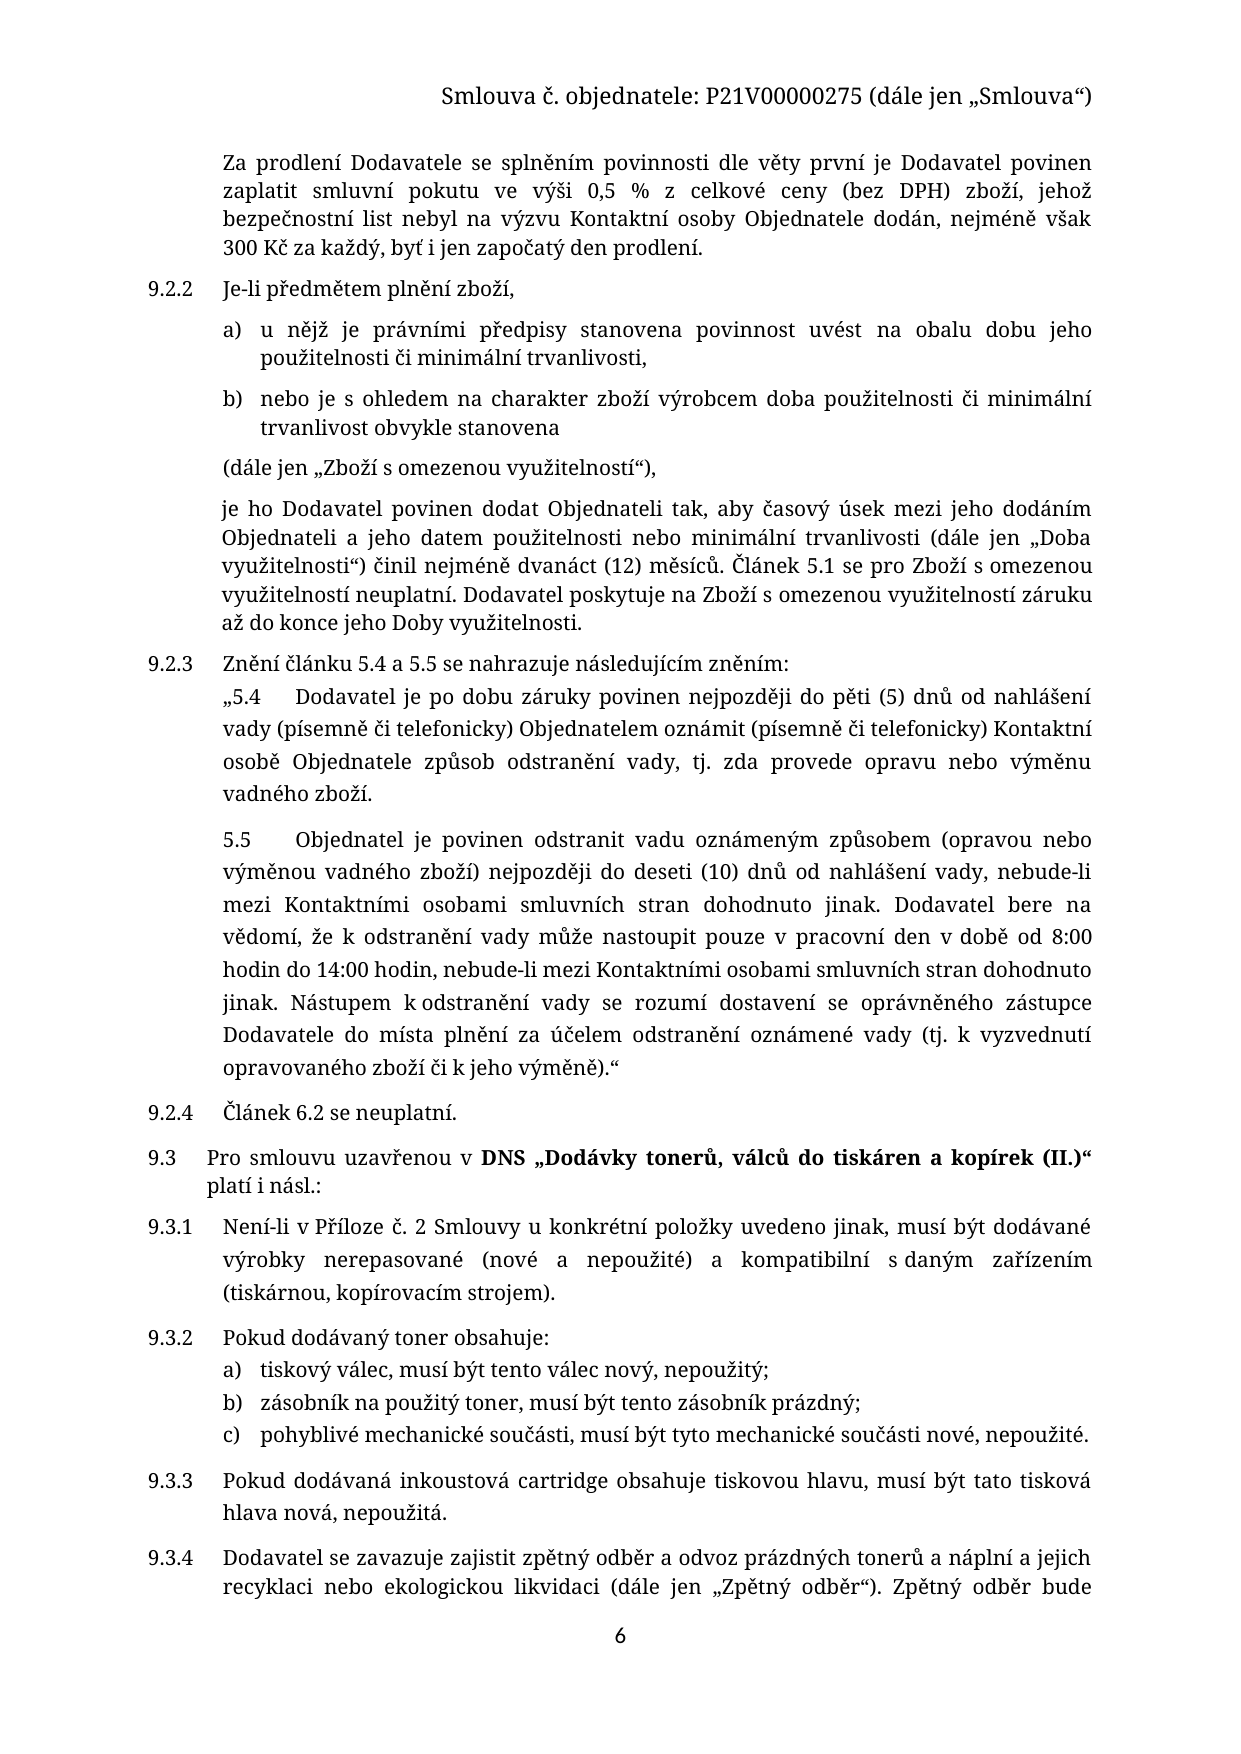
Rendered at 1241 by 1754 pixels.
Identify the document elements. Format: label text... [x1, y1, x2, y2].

list nebo je s ohledem na charakter zboží výrobcem doba použitelnosti či minimální trvanlivost obvykle stanovena [223, 384, 1093, 441]
list Pro smlouvu uzavřenou v DNS „Dodávky tonerů, válců do tiskáren a kopírek (II.)“ platí i násl.: [148, 1143, 1093, 1200]
list Pokud dodávaný toner obsahuje: [148, 1323, 1093, 1351]
list „5.4 Dodavatel je po dobu záruky povinen nejpozději do pěti (5) dnů od nahlášení vady (písemně či telefonicky) Objednatelem oznámit (písemně či telefonicky) Kontaktní osobě Objednatele způsob odstranění vady, tj. zda provede opravu nebo výměnu vadného zboží. [223, 682, 1093, 808]
text je ho Dodavatel povinen dodat Objednateli tak, aby časový úsek mezi jeho dodáním Objednateli a jeho datem použitelnosti nebo minimální trvanlivosti (dále jen „Doba využitelnosti“) činil nejméně dvanáct (12) měsíců. Článek 5.1 se pro Zboží s omezenou využitelností neuplatní. Dodavatel poskytuje na Zboží s omezenou využitelností záruku až do konce jeho Doby využitelnosti. [221, 494, 1093, 637]
list zásobník na použitý toner, musí být tento zásobník prázdný; [223, 1388, 1093, 1416]
list Je-li předmětem plnění zboží, [148, 274, 1093, 302]
text (dále jen „Zboží s omezenou využitelností“), [223, 453, 1093, 482]
list 5.5 Objednatel je povinen odstranit vadu oznámeným způsobem (opravou nebo výměnou vadného zboží) nejpozději do deseti (10) dnů od nahlášení vady, nebude-li mezi Kontaktními osobami smluvních stran dohodnuto jinak. Dodavatel bere na vědomí, že k odstranění vady může nastoupit pouze v pracovní den v době od 8:00 hodin do 14:00 hodin, nebude-li mezi Kontaktními osobami smluvních stran dohodnuto jinak. Nástupem k odstranění vady se rozumí dostavení se oprávněného zástupce Dodavatele do místa plnění za účelem odstranění oznámené vady (tj. k vyzvednutí opravovaného zboží či k jeho výměně).“ [223, 825, 1093, 1081]
list u nějž je právními předpisy stanovena povinnost uvést na obalu dobu jeho použitelnosti či minimální trvanlivosti, [223, 315, 1093, 372]
list pohyblivé mechanické součásti, musí být tyto mechanické součásti nové, nepoužité. [223, 1421, 1093, 1449]
list Článek 6.2 se neuplatní. [148, 1098, 1093, 1126]
list Pokud dodávaná inkoustová cartridge obsahuje tiskovou hlavu, musí být tato tisková hlava nová, nepoužitá. [148, 1466, 1093, 1527]
list Znění článku 5.4 a 5.5 se nahrazuje následujícím zněním: [148, 649, 1093, 678]
list tiskový válec, musí být tento válec nový, nepoužitý; [223, 1355, 1093, 1384]
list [148, 1543, 1093, 1600]
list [148, 148, 1093, 261]
list Není-li v Příloze č. 2 Smlouvy u konkrétní položky uvedeno jinak, musí být dodávané výrobky nerepasované (nové a nepoužité) a kompatibilní s daným zařízením (tiskárnou, kopírovacím strojem). [148, 1212, 1093, 1306]
